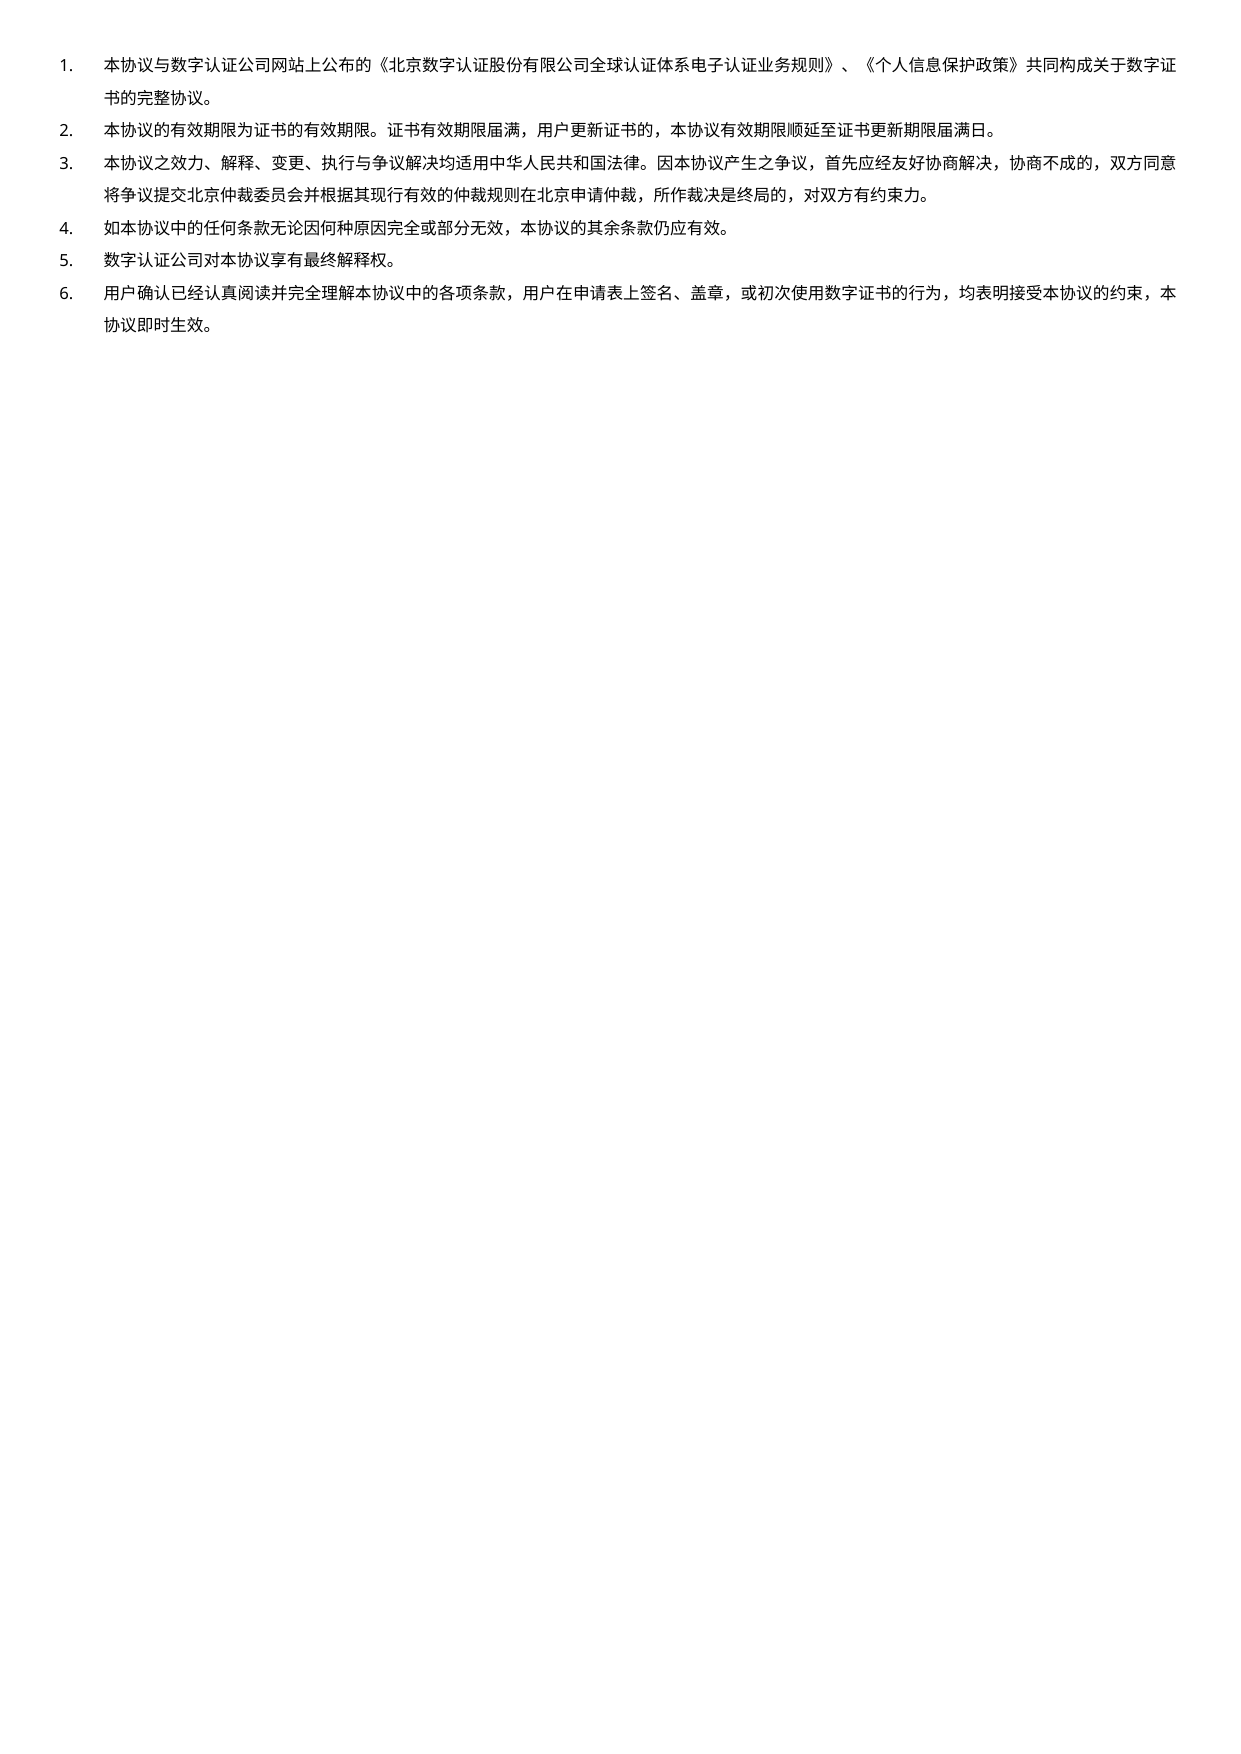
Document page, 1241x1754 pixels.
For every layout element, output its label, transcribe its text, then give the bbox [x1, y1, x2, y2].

list 如本协议中的任何条款无论因何种原因完全或部分无效，本协议的其余条款仍应有效。 [59, 211, 1181, 243]
list 本协议之效力、解释、变更、执行与争议解决均适用中华人民共和国法律。因本协议产生之争议，首先应经友好协商解决，协商不成的，双方同意将争议提交北京仲裁委员会并根据其现行有效的仲裁规则在北京申请仲裁，所作裁决是终局的，对双方有约束力。 [59, 146, 1181, 211]
list 数字认证公司对本协议享有最终解释权。 [59, 243, 1181, 276]
list 本协议的有效期限为证书的有效期限。证书有效期限届满，用户更新证书的，本协议有效期限顺延至证书更新期限届满日。 [59, 113, 1181, 146]
list 用户确认已经认真阅读并完全理解本协议中的各项条款，用户在申请表上签名、盖章，或初次使用数字证书的行为，均表明接受本协议的约束，本协议即时生效。 [59, 276, 1181, 341]
list 本协议与数字认证公司网站上公布的《北京数字认证股份有限公司全球认证体系电子认证业务规则》、《个人信息保护政策》共同构成关于数字证书的完整协议。 [59, 48, 1181, 113]
